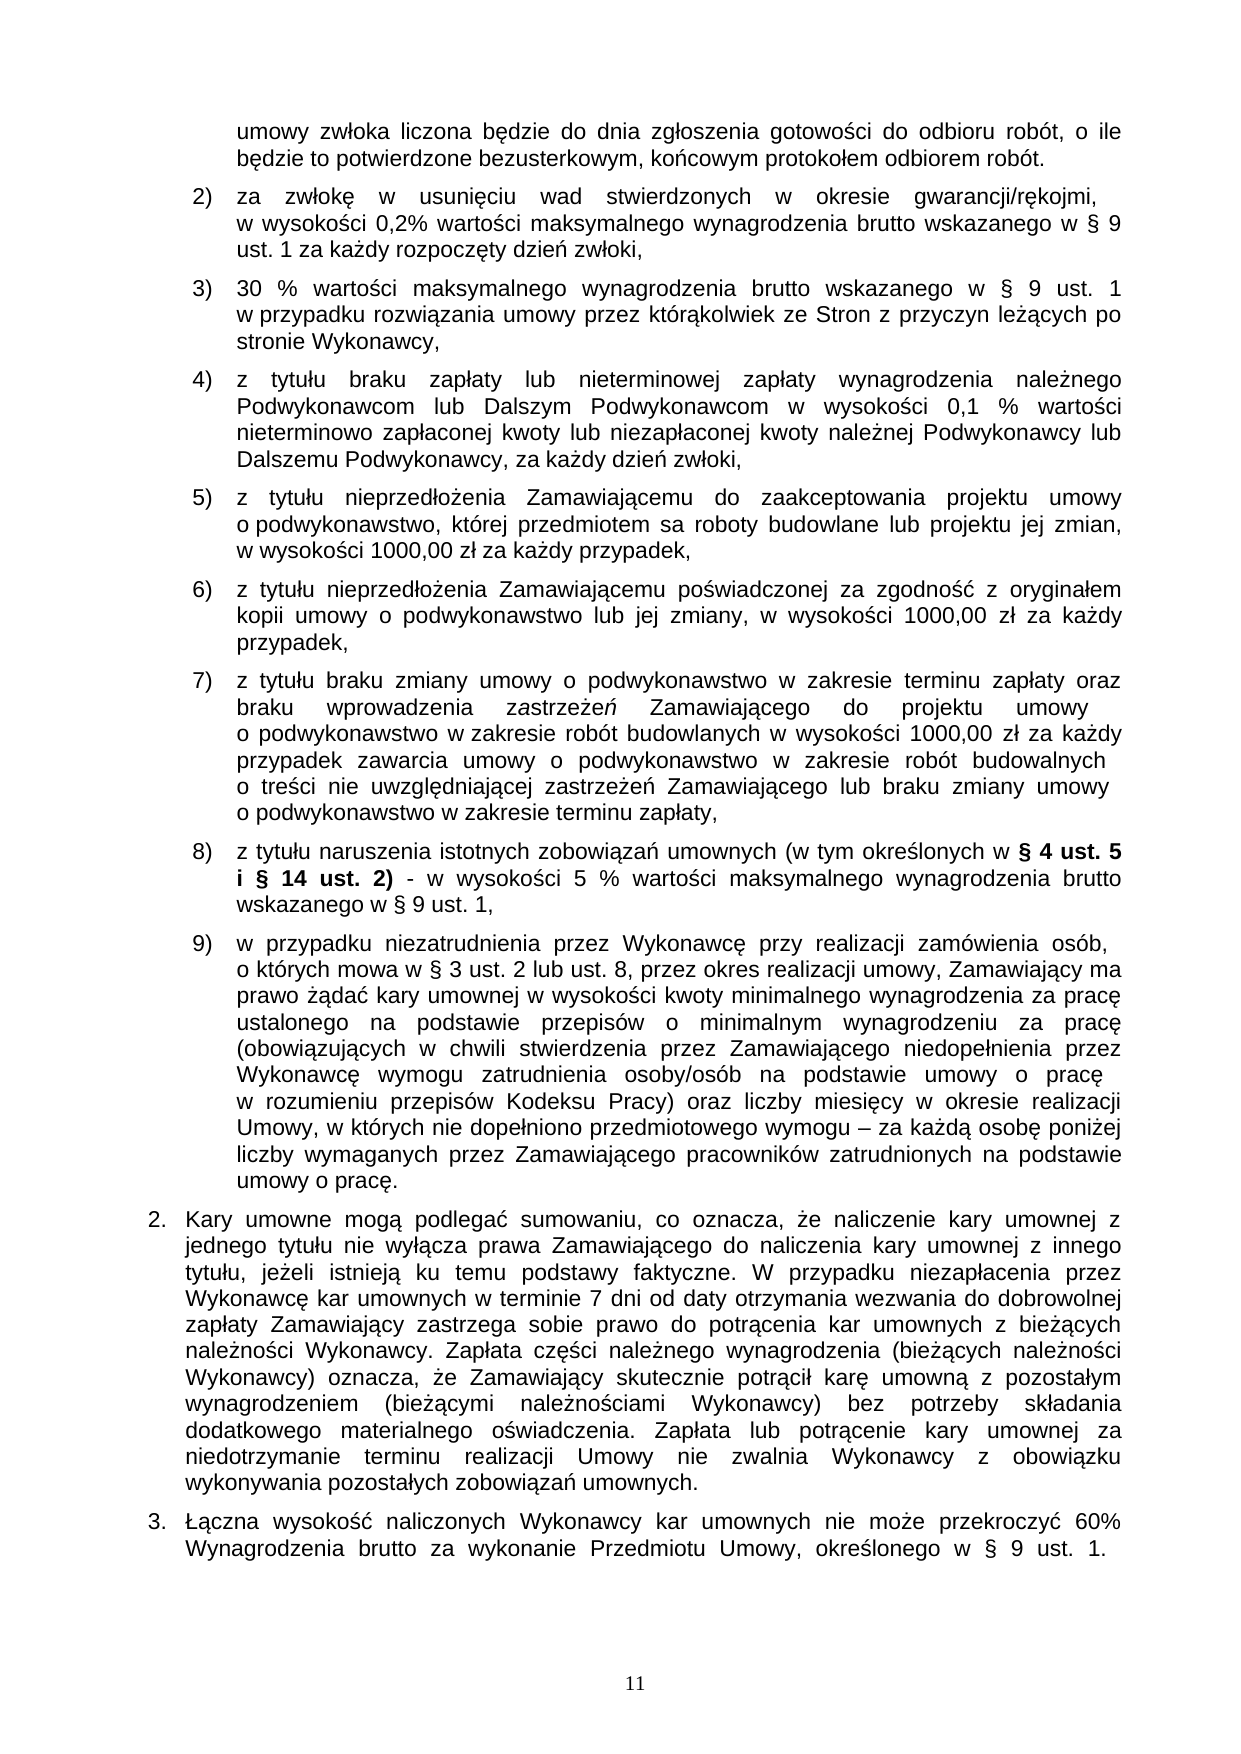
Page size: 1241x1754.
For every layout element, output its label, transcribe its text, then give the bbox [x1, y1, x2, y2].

list w przypadku niezatrudnienia przez Wykonawcę przy realizacji zamówienia osób, o których mowa w § 3 ust. 2 lub ust. 8, przez okres realizacji umowy, Zamawiający ma prawo żądać kary umownej w wysokości kwoty minimalnego wynagrodzenia za pracę ustalonego na podstawie przepisów o minimalnym wynagrodzeniu za pracę (obowiązujących w chwili stwierdzenia przez Zamawiającego niedopełnienia przez Wykonawcę wymogu zatrudnienia osoby/osób na podstawie umowy o pracę w rozumieniu przepisów Kodeksu Pracy) oraz liczby miesięcy w okresie realizacji Umowy, w których nie dopełniono przedmiotowego wymogu – za każdą osobę poniżej liczby wymaganych przez Zamawiającego pracowników zatrudnionych na podstawie umowy o pracę. [192, 930, 1122, 1193]
list za zwłokę w usunięciu wad stwierdzonych w okresie gwarancji/rękojmi, w wysokości 0,2% wartości maksymalnego wynagrodzenia brutto wskazanego w § 9 ust. 1 za każdy rozpoczęty dzień zwłoki, [192, 183, 1122, 262]
list z tytułu naruszenia istotnych zobowiązań umownych (w tym określonych w § 4 ust. 5 i § 14 ust. 2) - w wysokości 5 % wartości maksymalnego wynagrodzenia brutto wskazanego w § 9 ust. 1, [192, 838, 1122, 917]
list 30 % wartości maksymalnego wynagrodzenia brutto wskazanego w § 9 ust. 1 w przypadku rozwiązania umowy przez którąkolwiek ze Stron z przyczyn leżących po stronie Wykonawcy, [192, 275, 1122, 354]
list Kary umowne mogą podlegać sumowaniu, co oznacza, że naliczenie kary umownej z jednego tytułu nie wyłącza prawa Zamawiającego do naliczenia kary umownej z innego tytułu, jeżeli istnieją ku temu podstawy faktyczne. W przypadku niezapłacenia przez Wykonawcę kar umownych w terminie 7 dni od daty otrzymania wezwania do dobrowolnej zapłaty Zamawiający zastrzega sobie prawo do potrącenia kar umownych z bieżących należności Wykonawcy. Zapłata części należnego wynagrodzenia (bieżących należności Wykonawcy) oznacza, że Zamawiający skutecznie potrącił karę umowną z pozostałym wynagrodzeniem (bieżącymi należnościami Wykonawcy) bez potrzeby składania dodatkowego materialnego oświadczenia. Zapłata lub potrącenie kary umownej za niedotrzymanie terminu realizacji Umowy nie zwalnia Wykonawcy z obowiązku wykonywania pozostałych zobowiązań umownych. [148, 1206, 1122, 1496]
list z tytułu braku zapłaty lub nieterminowej zapłaty wynagrodzenia należnego Podwykonawcom lub Dalszym Podwykonawcom w wysokości 0,1 % wartości nieterminowo zapłaconej kwoty lub niezapłaconej kwoty należnej Podwykonawcy lub Dalszemu Podwykonawcy, za każdy dzień zwłoki, [192, 366, 1122, 472]
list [192, 118, 1122, 171]
list z tytułu braku zmiany umowy o podwykonawstwo w zakresie terminu zapłaty oraz braku wprowadzenia zastrzeżeń Zamawiającego do projektu umowy o podwykonawstwo w zakresie robót budowlanych w wysokości 1000,00 zł za każdy przypadek zawarcia umowy o podwykonawstwo w zakresie robót budowalnych o treści nie uwzględniającej zastrzeżeń Zamawiającego lub braku zmiany umowy o podwykonawstwo w zakresie terminu zapłaty, [192, 667, 1122, 826]
list Łączna wysokość naliczonych Wykonawcy kar umownych nie może przekroczyć 60% Wynagrodzenia brutto za wykonanie Przedmiotu Umowy, określonego w § 9 ust. 1. [148, 1508, 1122, 1585]
list z tytułu nieprzedłożenia Zamawiającemu do zaakceptowania projektu umowy o podwykonawstwo, której przedmiotem sa roboty budowlane lub projektu jej zmian, w wysokości 1000,00 zł za każdy przypadek, [192, 484, 1122, 563]
list z tytułu nieprzedłożenia Zamawiającemu poświadczonej za zgodność z oryginałem kopii umowy o podwykonawstwo lub jej zmiany, w wysokości 1000,00 zł za każdy przypadek, [192, 576, 1122, 655]
